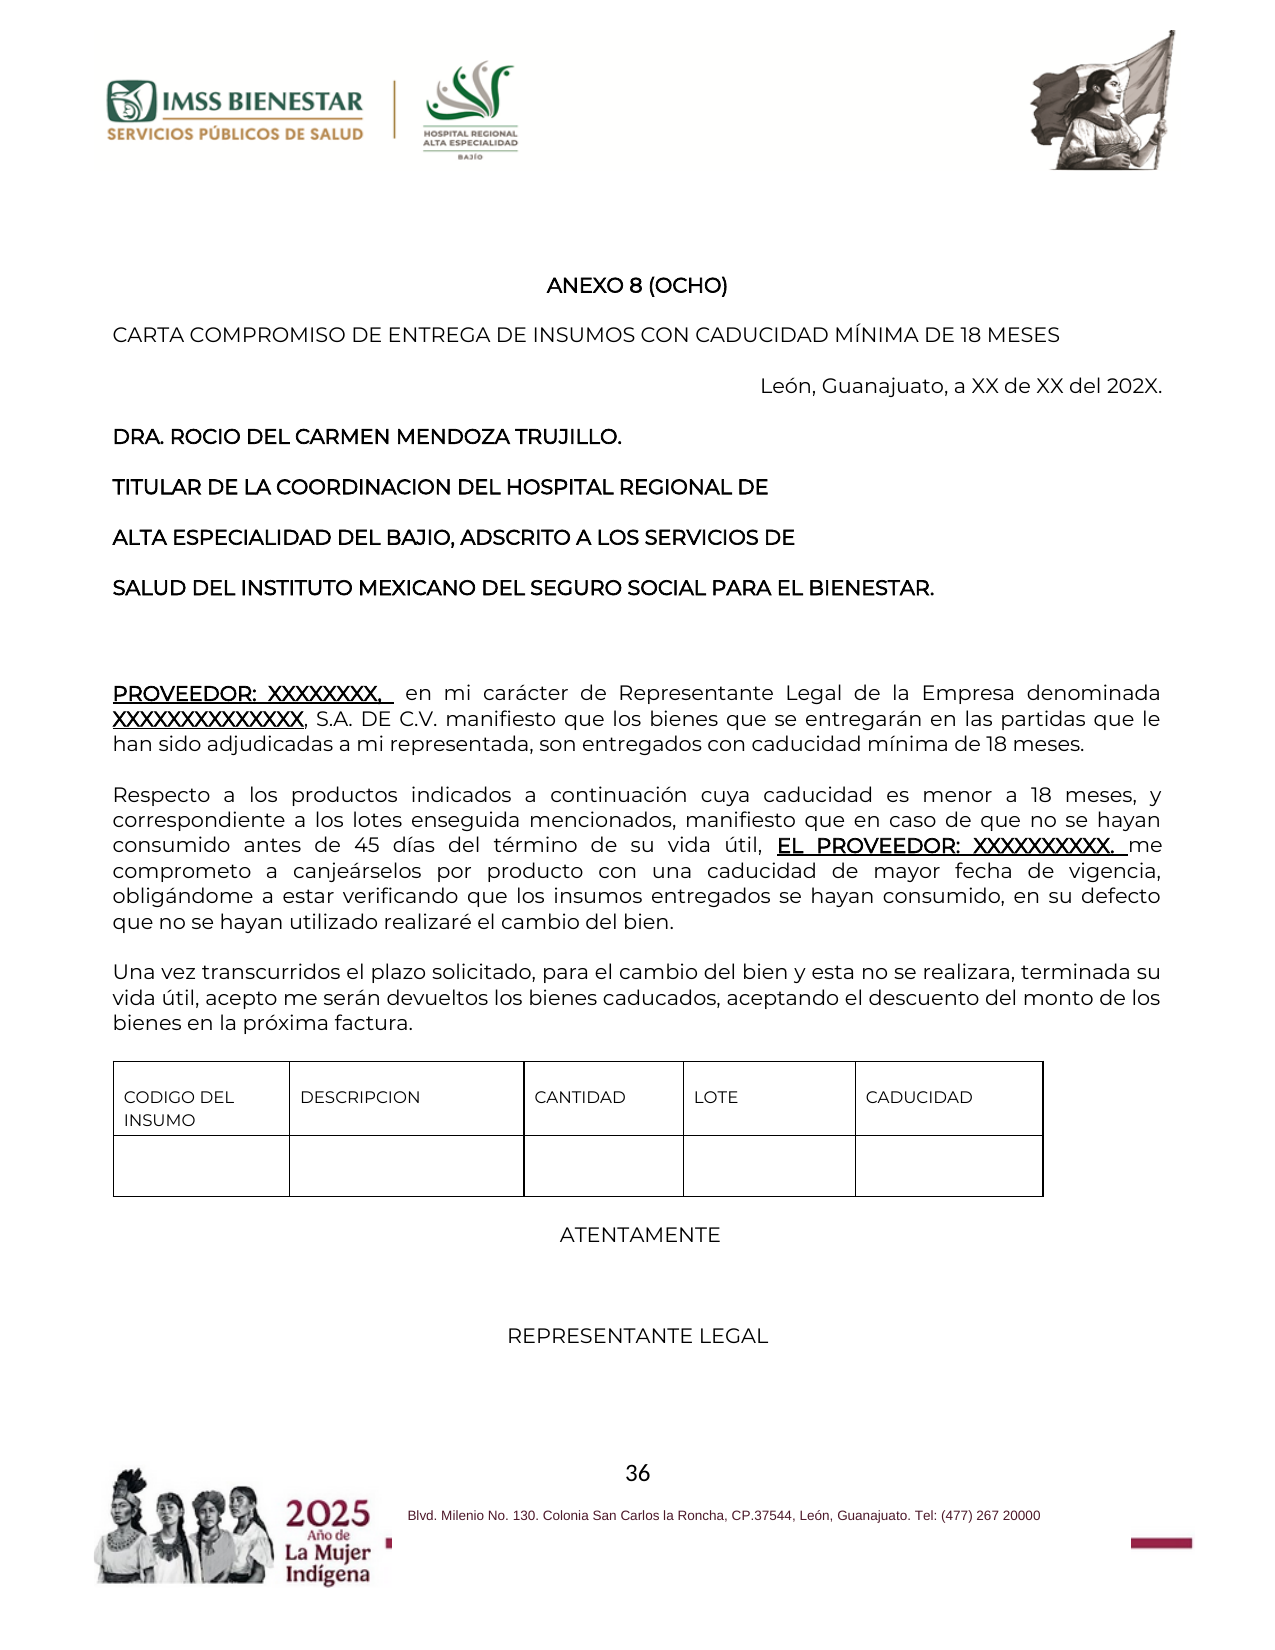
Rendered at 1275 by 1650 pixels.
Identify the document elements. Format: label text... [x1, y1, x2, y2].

text PROVEEDOR: XXXXXXXX, en mi carácter de Representante Legal de la Empresa denominada XXXXXXXXXXXXXX, S.A. DE C.V. manifiesto que los bienes que se entregarán en las partidas que le han sido adjudicadas a mi representada, son entregados con caducidad mínima de 18 meses. [112, 681, 1162, 757]
table_cell [114, 1136, 289, 1196]
text León, Guanajuato, a XX de XX del 202X. [112, 373, 1162, 398]
table_header CADUCIDAD [856, 1062, 1042, 1135]
table_cell [290, 1136, 523, 1196]
text CARTA COMPROMISO DE ENTREGA DE INSUMOS CON CADUCIDAD MÍNIMA DE 18 MESES [112, 323, 1162, 348]
table_cell [525, 1136, 683, 1196]
text DRA. ROCIO DEL CARMEN MENDOZA TRUJILLO. [112, 423, 1162, 449]
text SALUD DEL INSTITUTO MEXICANO DEL SEGURO SOCIAL PARA EL BIENESTAR. [112, 575, 1162, 600]
text Respecto a los productos indicados a continuación cuya caducidad es menor a 18 meses, y correspondiente a los lotes enseguida mencionados, manifiesto que en caso de que no se hayan consumido antes de 45 días del término de su vida útil, EL PROVEEDOR: XXXXXXXXXX. me comprometo a canjeárselos por producto con una caducidad de mayor fecha de vigencia, obligándome a estar verificando que los insumos entregados se hayan consumido, en su defecto que no se hayan utilizado realizaré el cambio del bien. [112, 782, 1162, 934]
picture [93, 30, 1181, 171]
text Una vez transcurridos el plazo solicitado, para el cambio del bien y esta no se realizara, terminada su vida útil, acepto me serán devueltos los bienes caducados, aceptando el descuento del monto de los bienes en la próxima factura. [112, 959, 1162, 1036]
table_header LOTE [684, 1062, 855, 1135]
text ALTA ESPECIALIDAD DEL BAJIO, ADSCRITO A LOS SERVICIOS DE [112, 524, 1162, 550]
table_cell [856, 1136, 1042, 1196]
text ANEXO 8 (OCHO) [112, 272, 1162, 298]
picture [93, 1456, 1196, 1588]
text REPRESENTANTE LEGAL [112, 1323, 1162, 1348]
table_header DESCRIPCION [290, 1062, 523, 1135]
table_header CODIGO DEL INSUMO [114, 1062, 289, 1135]
table_cell [684, 1136, 855, 1196]
table_header CANTIDAD [525, 1062, 683, 1135]
text ATENTAMENTE [112, 1222, 1162, 1247]
text TITULAR DE LA COORDINACION DEL HOSPITAL REGIONAL DE [112, 474, 1162, 499]
